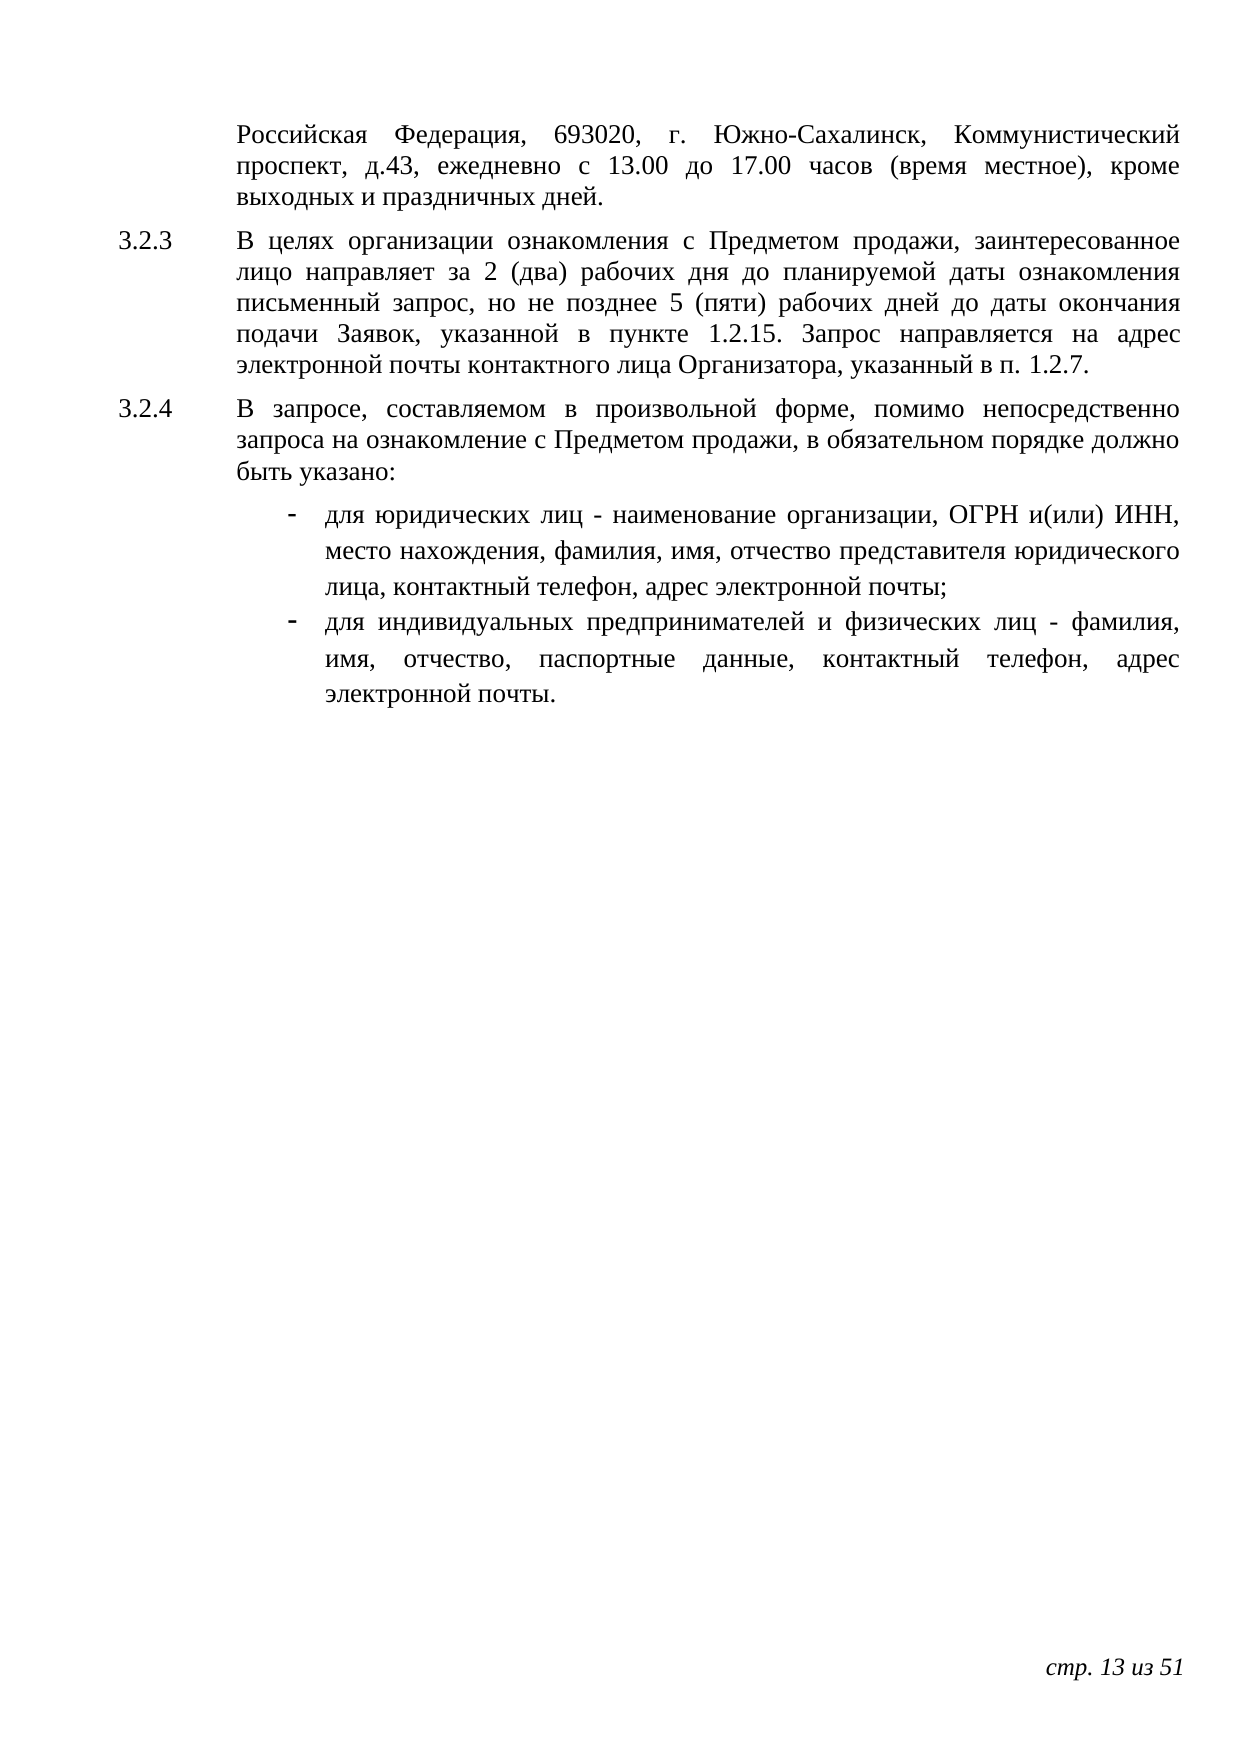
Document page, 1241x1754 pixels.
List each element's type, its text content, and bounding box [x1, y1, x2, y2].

list для индивидуальных предпринимателей и физических лиц - фамилия, имя, отчество, паспортные данные, контактный телефон, адрес электронной почты. [287, 606, 1181, 709]
list для юридических лиц - наименование организации, ОГРН и(или) ИНН, место нахождения, фамилия, имя, отчество представителя юридического лица, контактный телефон, адрес электронной почты; [287, 498, 1181, 601]
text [118, 118, 1181, 212]
text В запросе, составляемом в произвольной форме, помимо непосредственно запроса на ознакомление с Предметом продажи, в обязательном порядке должно быть указано: [118, 392, 1181, 486]
text В целях организации ознакомления с Предметом продажи, заинтересованное лицо направляет за 2 (два) рабочих дня до планируемой даты ознакомления письменный запрос, но не позднее 5 (пяти) рабочих дней до даты окончания подачи Заявок, указанной в пункте 1.2.15. Запрос направляется на адрес электронной почты контактного лица Организатора, указанный в п. 1.2.7. [118, 224, 1181, 380]
